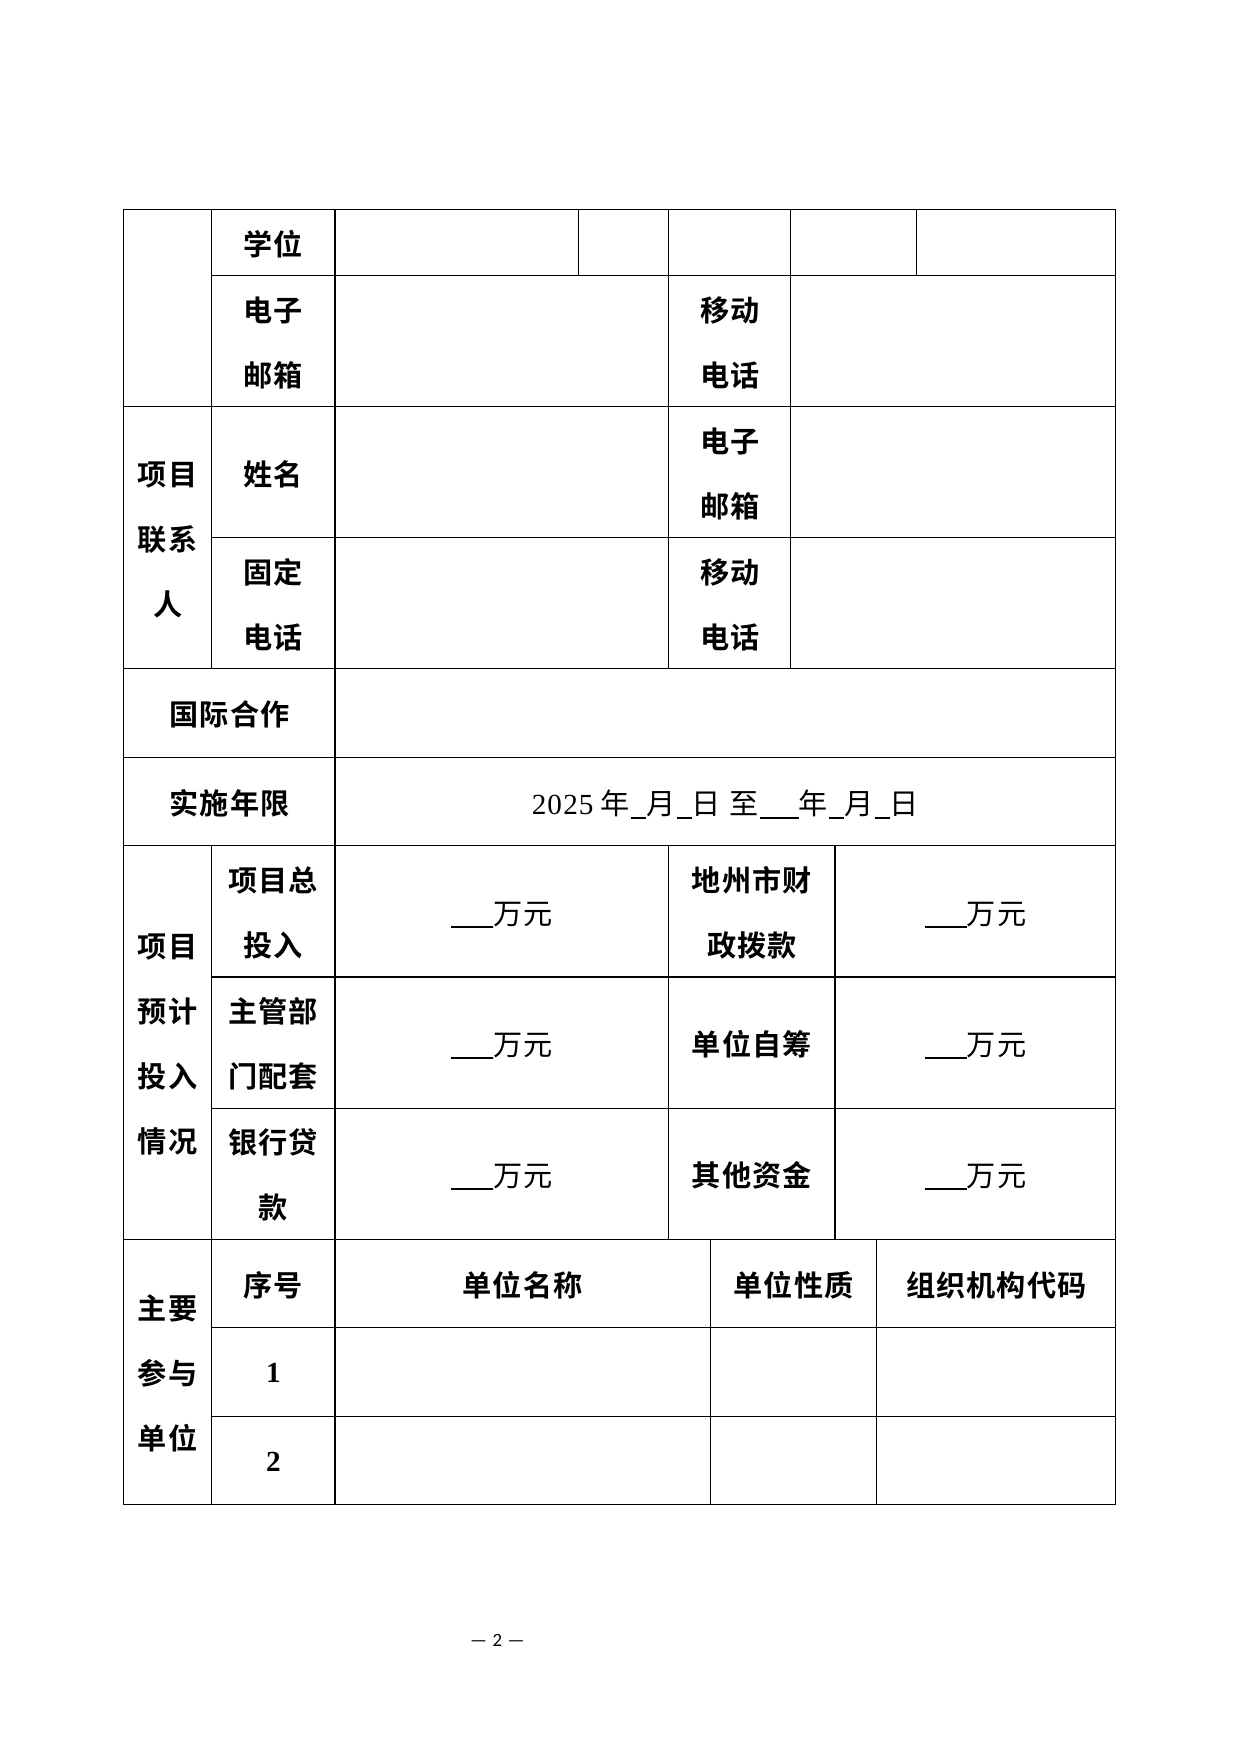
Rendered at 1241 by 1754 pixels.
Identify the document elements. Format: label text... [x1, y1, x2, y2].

table_cell 国际合作 [124, 669, 334, 757]
table_cell 移动 电话 [669, 276, 790, 406]
table_cell 单位性质 [711, 1240, 876, 1327]
table_cell 电子 邮箱 [669, 407, 790, 537]
table_cell 项目联系人 [124, 407, 211, 668]
table_cell 职称 [579, 210, 668, 275]
table_cell [336, 210, 578, 275]
table_cell [336, 1417, 710, 1504]
table_cell [336, 1328, 710, 1416]
table_cell 主管部门配套 [212, 978, 334, 1107]
table_cell 姓名 [212, 407, 334, 537]
table_cell [791, 538, 1115, 668]
table_cell 银行贷款 [212, 1109, 334, 1238]
table_cell [791, 407, 1115, 537]
table_cell 地州市财政拨款 [669, 846, 834, 976]
table_cell 万元 [336, 1109, 668, 1238]
table_cell 序号 [212, 1240, 334, 1327]
table_cell 2 [212, 1417, 334, 1504]
table_cell 万元 [336, 978, 668, 1107]
table_cell 移动 电话 [669, 538, 790, 668]
table_cell 万元 [836, 978, 1115, 1107]
table_cell 项目总投入 [212, 846, 334, 976]
table_cell 主要参与单位 [124, 1240, 211, 1504]
table_cell 单位自筹 [669, 978, 834, 1107]
table_cell [877, 1328, 1115, 1416]
table_cell [669, 210, 790, 275]
table_cell [877, 1417, 1115, 1504]
table_cell [336, 276, 668, 406]
table_cell [791, 276, 1115, 406]
table_cell 组织机构代码 [877, 1240, 1115, 1327]
table_cell 1 [212, 1328, 334, 1416]
table_cell 实施年限 [124, 758, 334, 845]
table_cell [336, 538, 668, 668]
table_cell 其他资金 [669, 1109, 834, 1238]
table_cell 最高 学位 [212, 210, 334, 275]
table_cell 单位名称 [336, 1240, 710, 1327]
table_cell 固定 电话 [212, 538, 334, 668]
table_cell 万元 [336, 846, 668, 976]
table_cell 万元 [836, 846, 1115, 976]
table_cell [336, 669, 1115, 757]
table_cell 2025年 月 日 至 年 月 日 [336, 758, 1115, 845]
table_cell 万元 [836, 1109, 1115, 1238]
table_cell [336, 407, 668, 537]
table_cell [917, 210, 1115, 275]
table_cell 电子 邮箱 [212, 276, 334, 406]
table_cell 项目预计投入情况 [124, 846, 211, 1238]
table_cell 职务 [791, 210, 916, 275]
table_cell [711, 1417, 876, 1504]
table_cell [711, 1328, 876, 1416]
